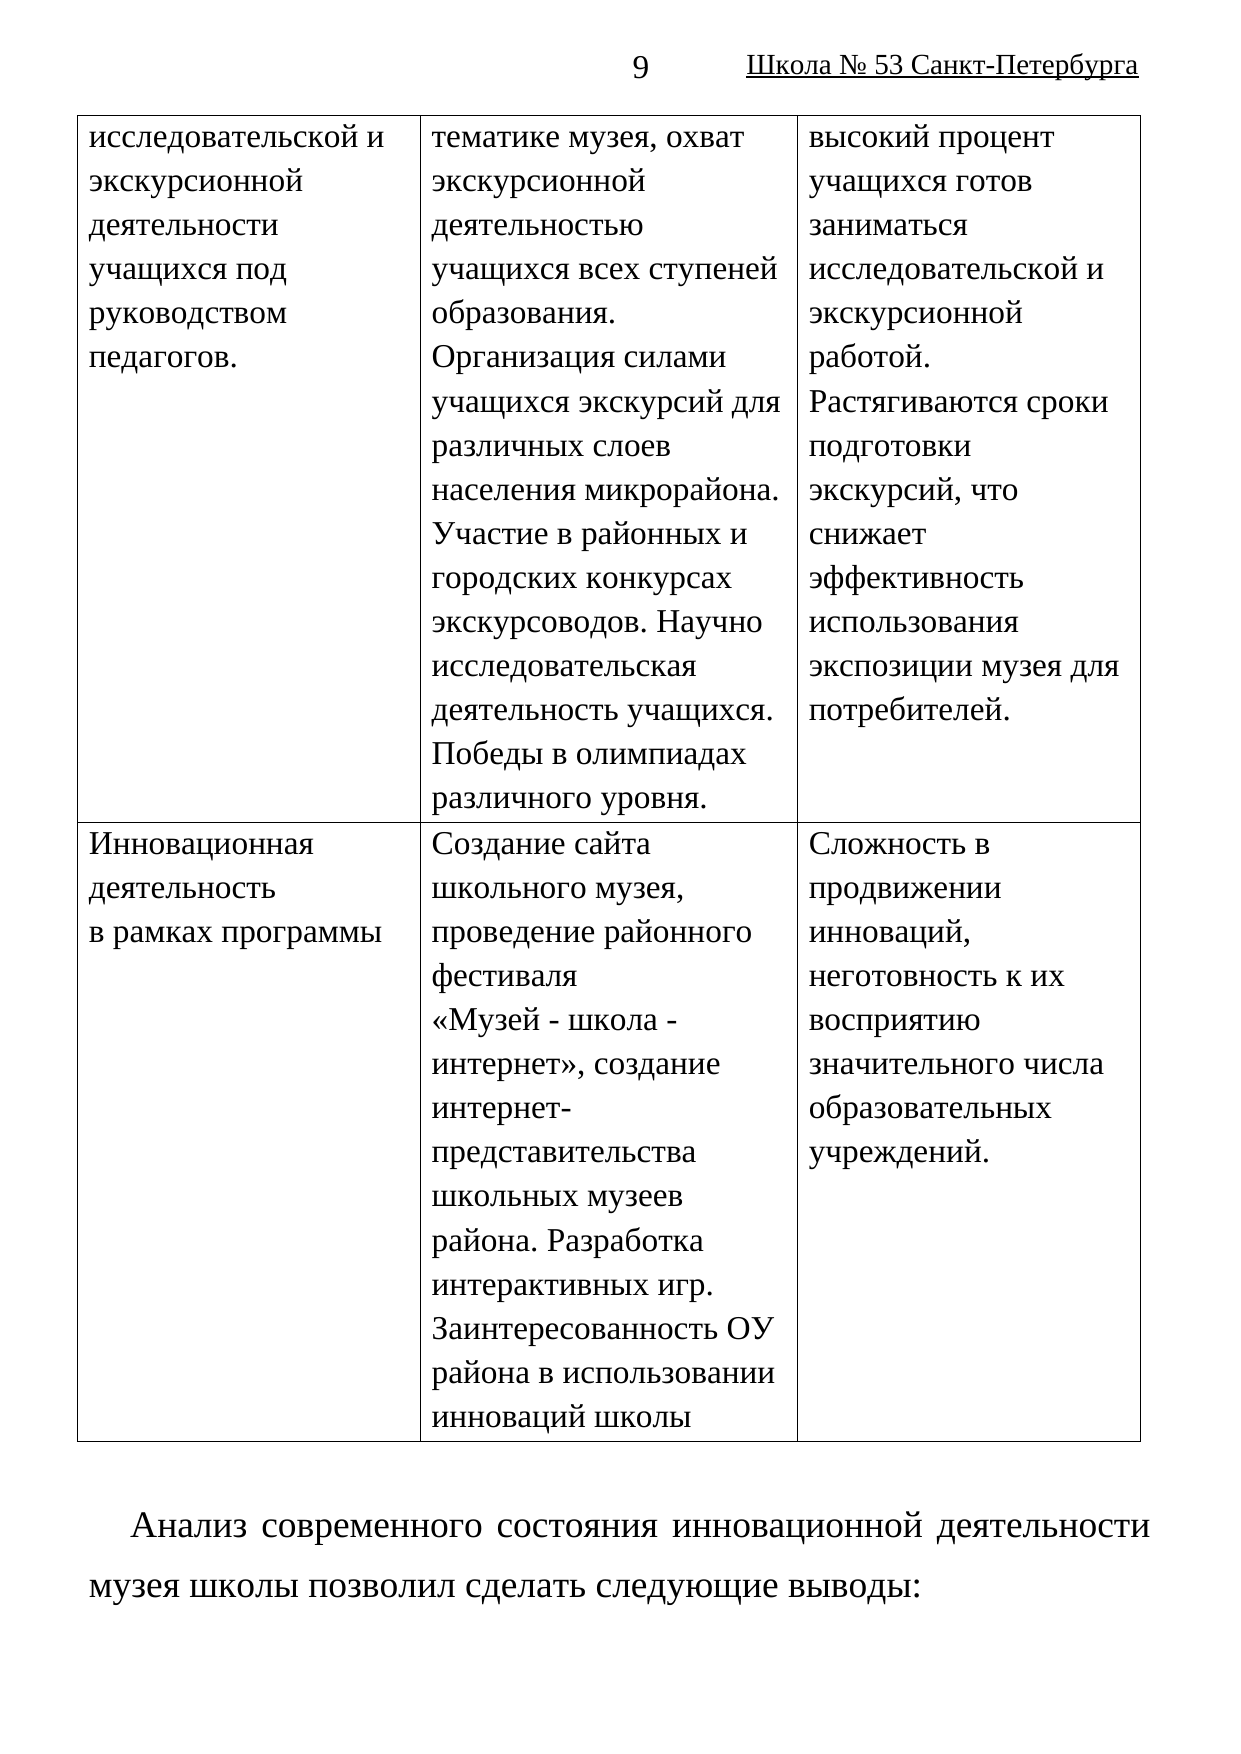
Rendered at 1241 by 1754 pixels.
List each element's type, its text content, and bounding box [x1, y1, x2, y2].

table_cell Инновационная деятельность в рамках программы [78, 823, 420, 1441]
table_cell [78, 116, 420, 822]
table_cell Сложность в продвижении инноваций, неготовность к их восприятию значительного числа образовательных учреждений. [798, 823, 1140, 1441]
table_cell Создание сайта школьного музея, проведение районного фестиваля «Музей - школа - интернет», создание интернет- представительства школьных музеев района. Разработка интерактивных игр. Заинтересованность ОУ района в использовании инноваций школы [421, 823, 797, 1441]
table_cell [798, 116, 1140, 822]
text Анализ современного состояния инновационной деятельности музея школы позволил сделать следующие выводы: [89, 1502, 1152, 1606]
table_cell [421, 116, 797, 822]
